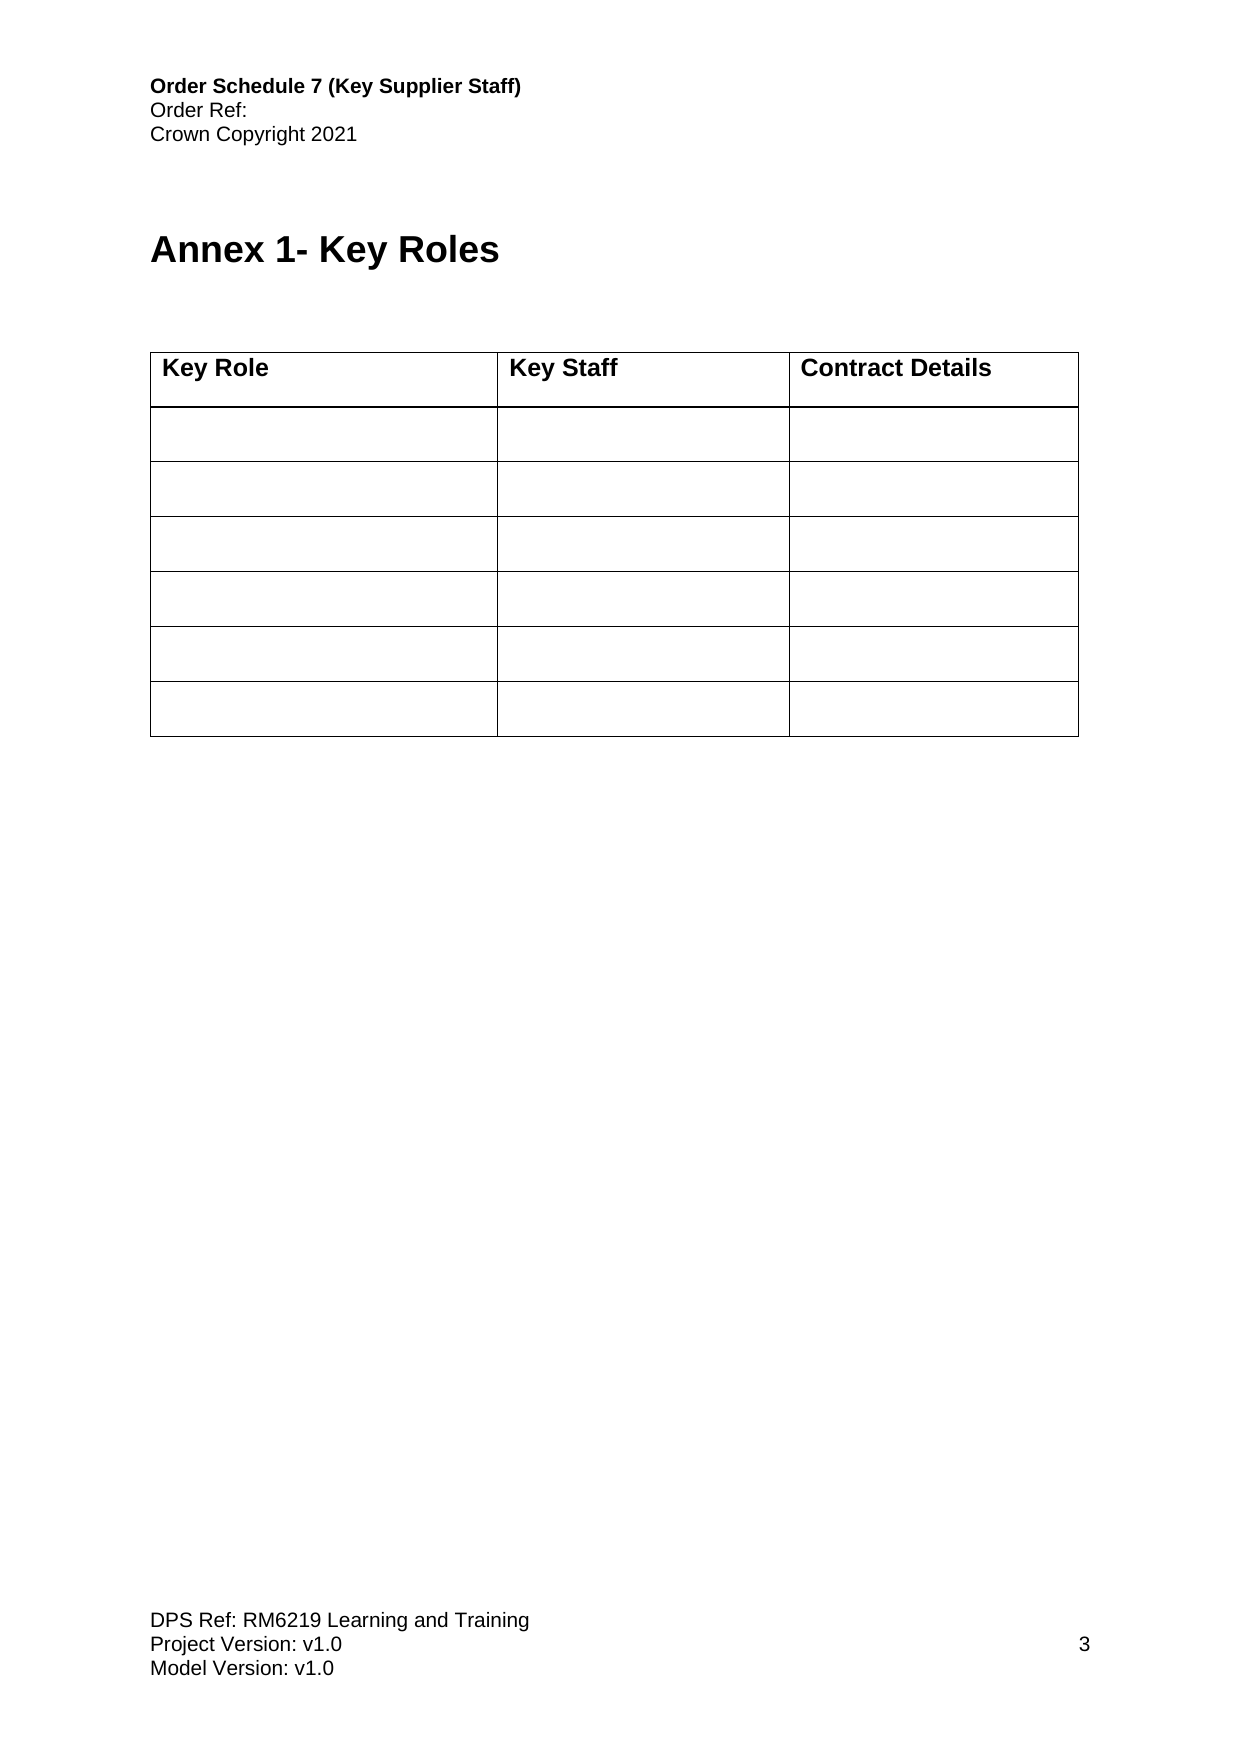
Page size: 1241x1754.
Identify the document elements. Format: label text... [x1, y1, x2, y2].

table_cell [151, 517, 497, 571]
table_header Contract Details [790, 353, 1078, 406]
table_cell [498, 682, 789, 736]
table_cell [790, 627, 1078, 681]
table_header Key Role [151, 353, 497, 406]
table_cell [790, 572, 1078, 626]
table_cell [790, 462, 1078, 516]
table_cell [151, 462, 497, 516]
table_cell [790, 517, 1078, 571]
text Annex 1- Key Roles [150, 228, 1090, 271]
table_header Key Staff [498, 353, 789, 406]
table_cell [498, 572, 789, 626]
table_cell [498, 408, 789, 461]
table_cell [151, 682, 497, 736]
table_cell [498, 627, 789, 681]
table_cell [790, 682, 1078, 736]
table_cell [151, 572, 497, 626]
table_cell [498, 462, 789, 516]
table_cell [151, 408, 497, 461]
table_cell [790, 408, 1078, 461]
table_cell [498, 517, 789, 571]
table_cell [151, 627, 497, 681]
